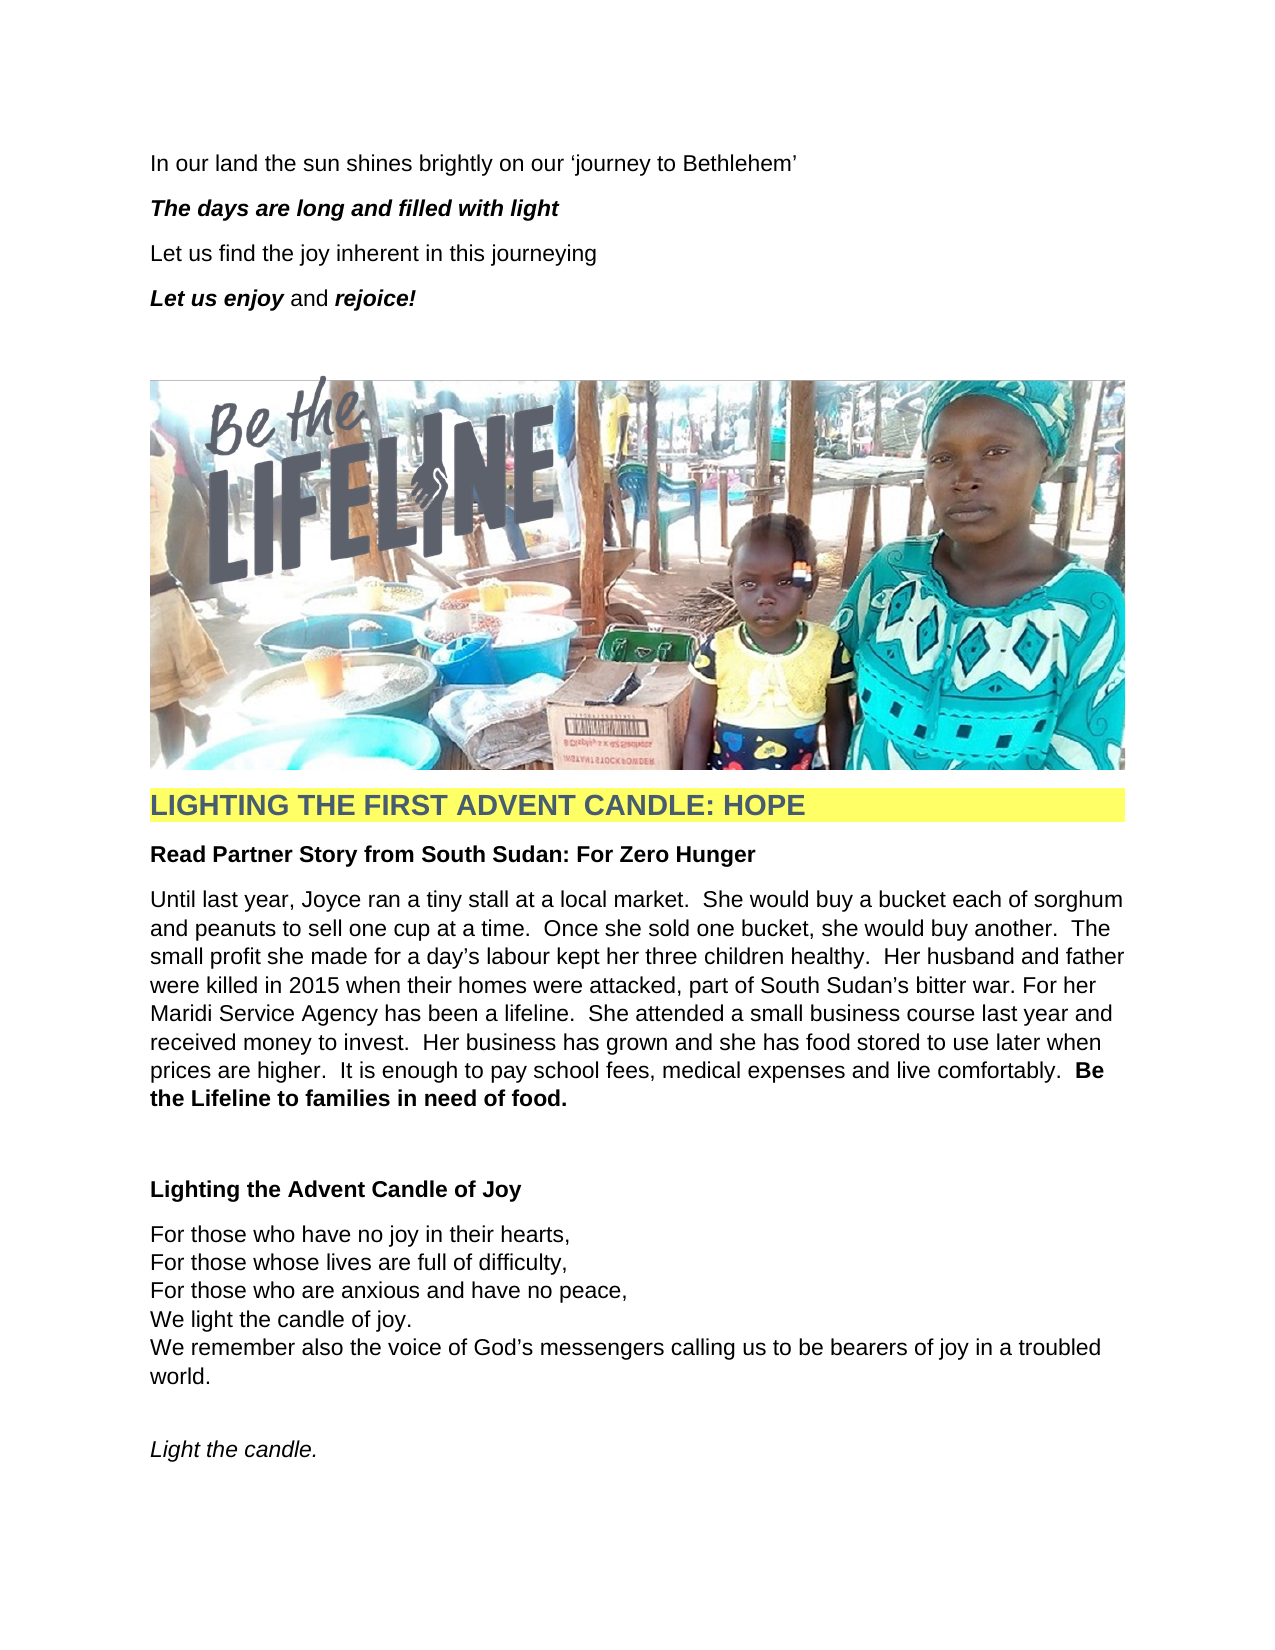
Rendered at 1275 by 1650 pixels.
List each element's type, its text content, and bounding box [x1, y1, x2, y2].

text For those who are anxious and have no peace, [150, 1277, 1125, 1304]
picture [150, 375, 1125, 770]
text In our land the sun shines brightly on our ‘journey to Bethlehem’ [150, 150, 1125, 176]
text Until last year, Joyce ran a tiny stall at a local market. She would buy a bucket each of sorghum and peanuts to sell one cup at a time. Once she sold one bucket, she would buy another. The small profit she made for a day’s labour kept her three children healthy. Her husband and father were killed in 2015 when their homes were attacked, part of South Sudan’s bitter war. For her Maridi Service Agency has been a lifeline. She attended a small business course last year and received money to invest. Her business has grown and she has food stored to use later when prices are higher. It is enough to pay school fees, medical expenses and live comfortably. Be the Lifeline to families in need of food. [150, 886, 1125, 1112]
text Lighting the First Advent Candle: Hope [150, 788, 1125, 822]
text Let us find the joy inherent in this journeying [150, 240, 1125, 267]
text The days are long and filled with light [150, 195, 1125, 221]
text Let us enjoy and rejoice! [150, 285, 1125, 312]
text We remember also the voice of God’s messengers calling us to be bearers of joy in a troubled world. [150, 1334, 1125, 1389]
text Lighting the Advent Candle of Joy [150, 1176, 1125, 1202]
text We light the candle of joy. [150, 1306, 1125, 1332]
text For those whose lives are full of difficulty, [150, 1249, 1125, 1275]
text For those who have no joy in their hearts, [150, 1221, 1125, 1247]
text Light the candle. [150, 1436, 1125, 1463]
text Read Partner Story from South Sudan: For Zero Hunger [150, 841, 1125, 867]
